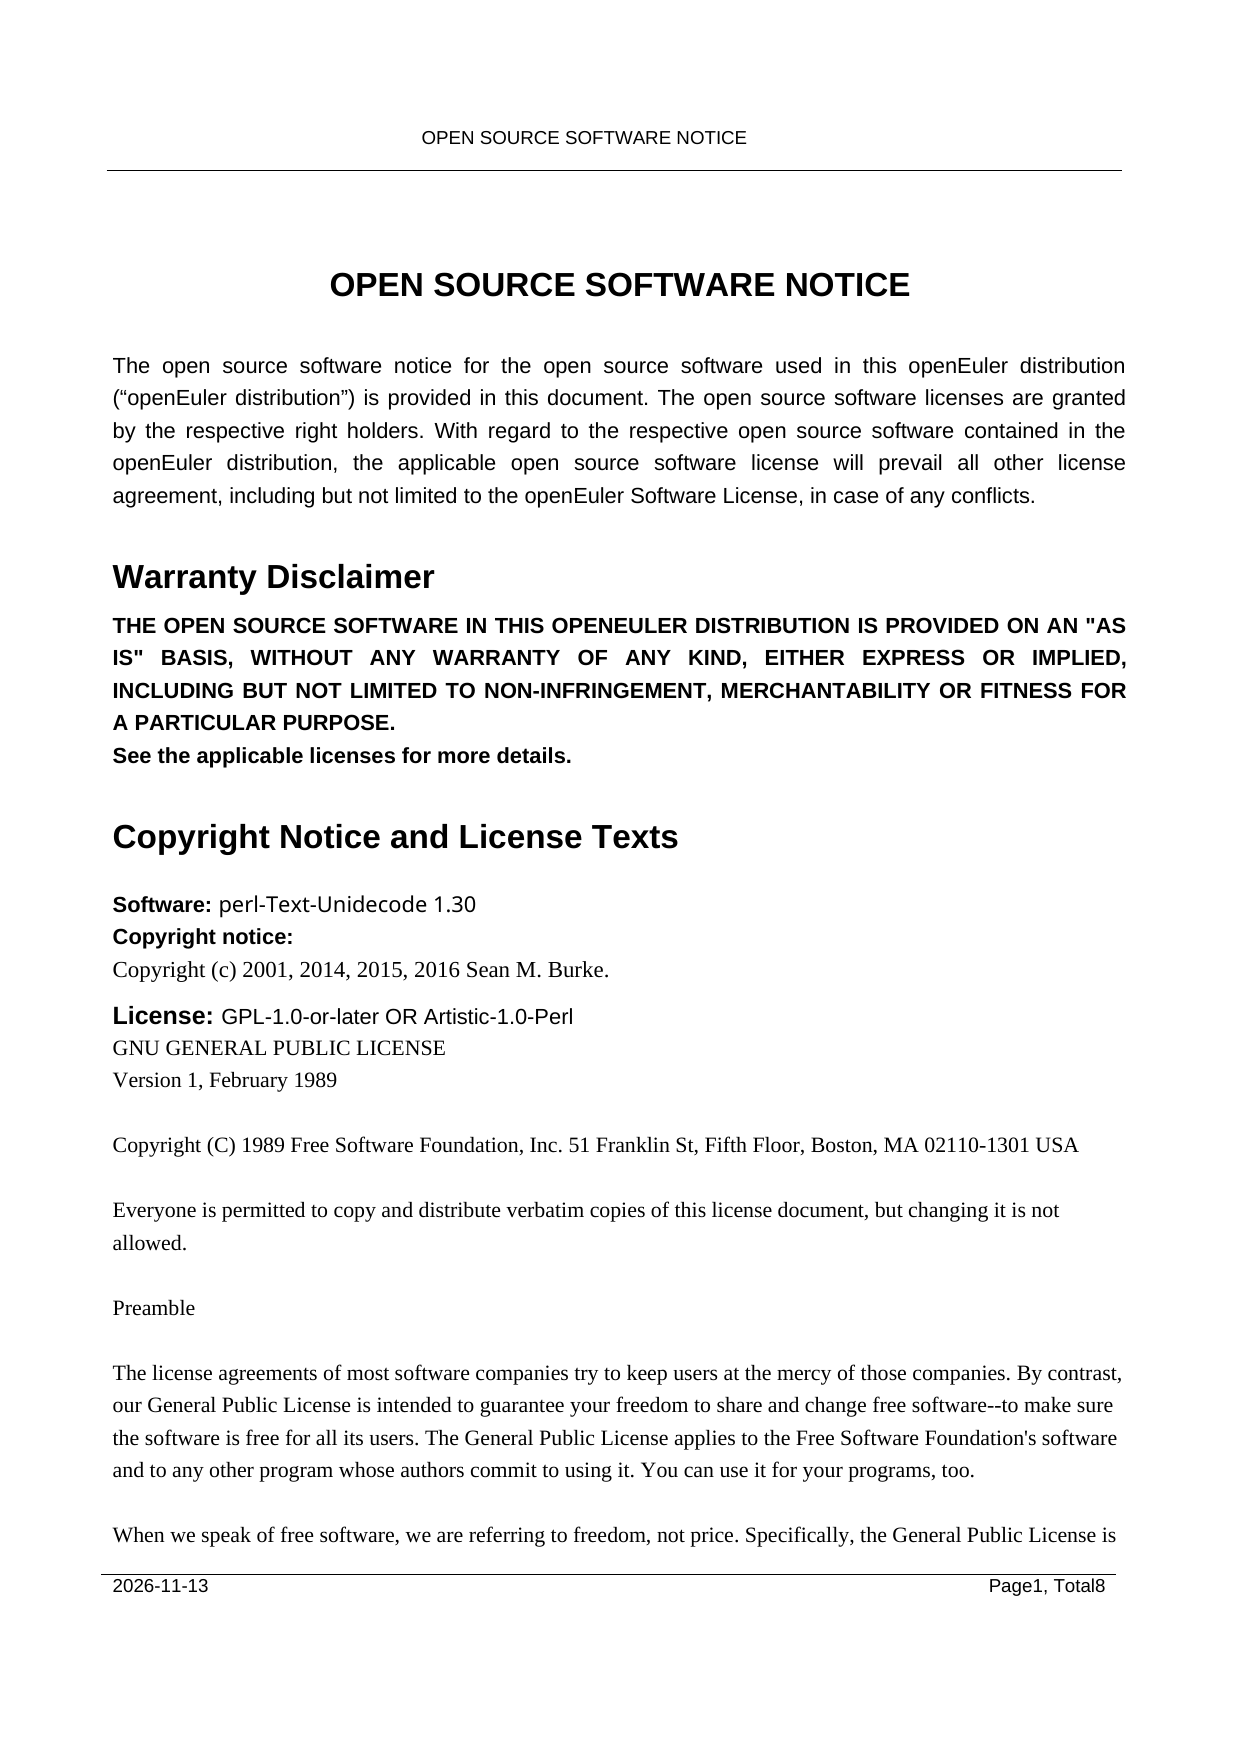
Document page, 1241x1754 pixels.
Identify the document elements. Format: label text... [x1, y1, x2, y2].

text The open source software notice for the open source software used in this openEuler distribution (“openEuler distribution”) is provided in this document. The open source software licenses are granted by the respective right holders. With regard to the respective open source software contained in the openEuler distribution, the applicable open source software license will prevail all other license agreement, including but not limited to the openEuler Software License, in case of any conflicts. [112, 349, 1128, 511]
text OPEN SOURCE SOFTWARE NOTICE [112, 251, 1128, 316]
text Copyright notice: [112, 921, 1128, 953]
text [112, 1031, 1128, 1551]
text Copyright (c) 2001, 2014, 2015, 2016 Sean M. Burke. [112, 953, 1128, 986]
text Copyright Notice and License Texts [112, 804, 1128, 869]
text License: GPL-1.0-or-later OR Artistic-1.0-Perl [112, 999, 1128, 1031]
text Warranty Disclaimer [112, 544, 1128, 609]
text Software: perl-Text-Unidecode 1.30 [112, 888, 1128, 921]
text THE OPEN SOURCE SOFTWARE IN THIS OPENEULER DISTRIBUTION IS PROVIDED ON AN "AS IS" BASIS, WITHOUT ANY WARRANTY OF ANY KIND, EITHER EXPRESS OR IMPLIED, INCLUDING BUT NOT LIMITED TO NON-INFRINGEMENT, MERCHANTABILITY OR FITNESS FOR A PARTICULAR PURPOSE. See the applicable licenses for more details. [112, 609, 1128, 771]
